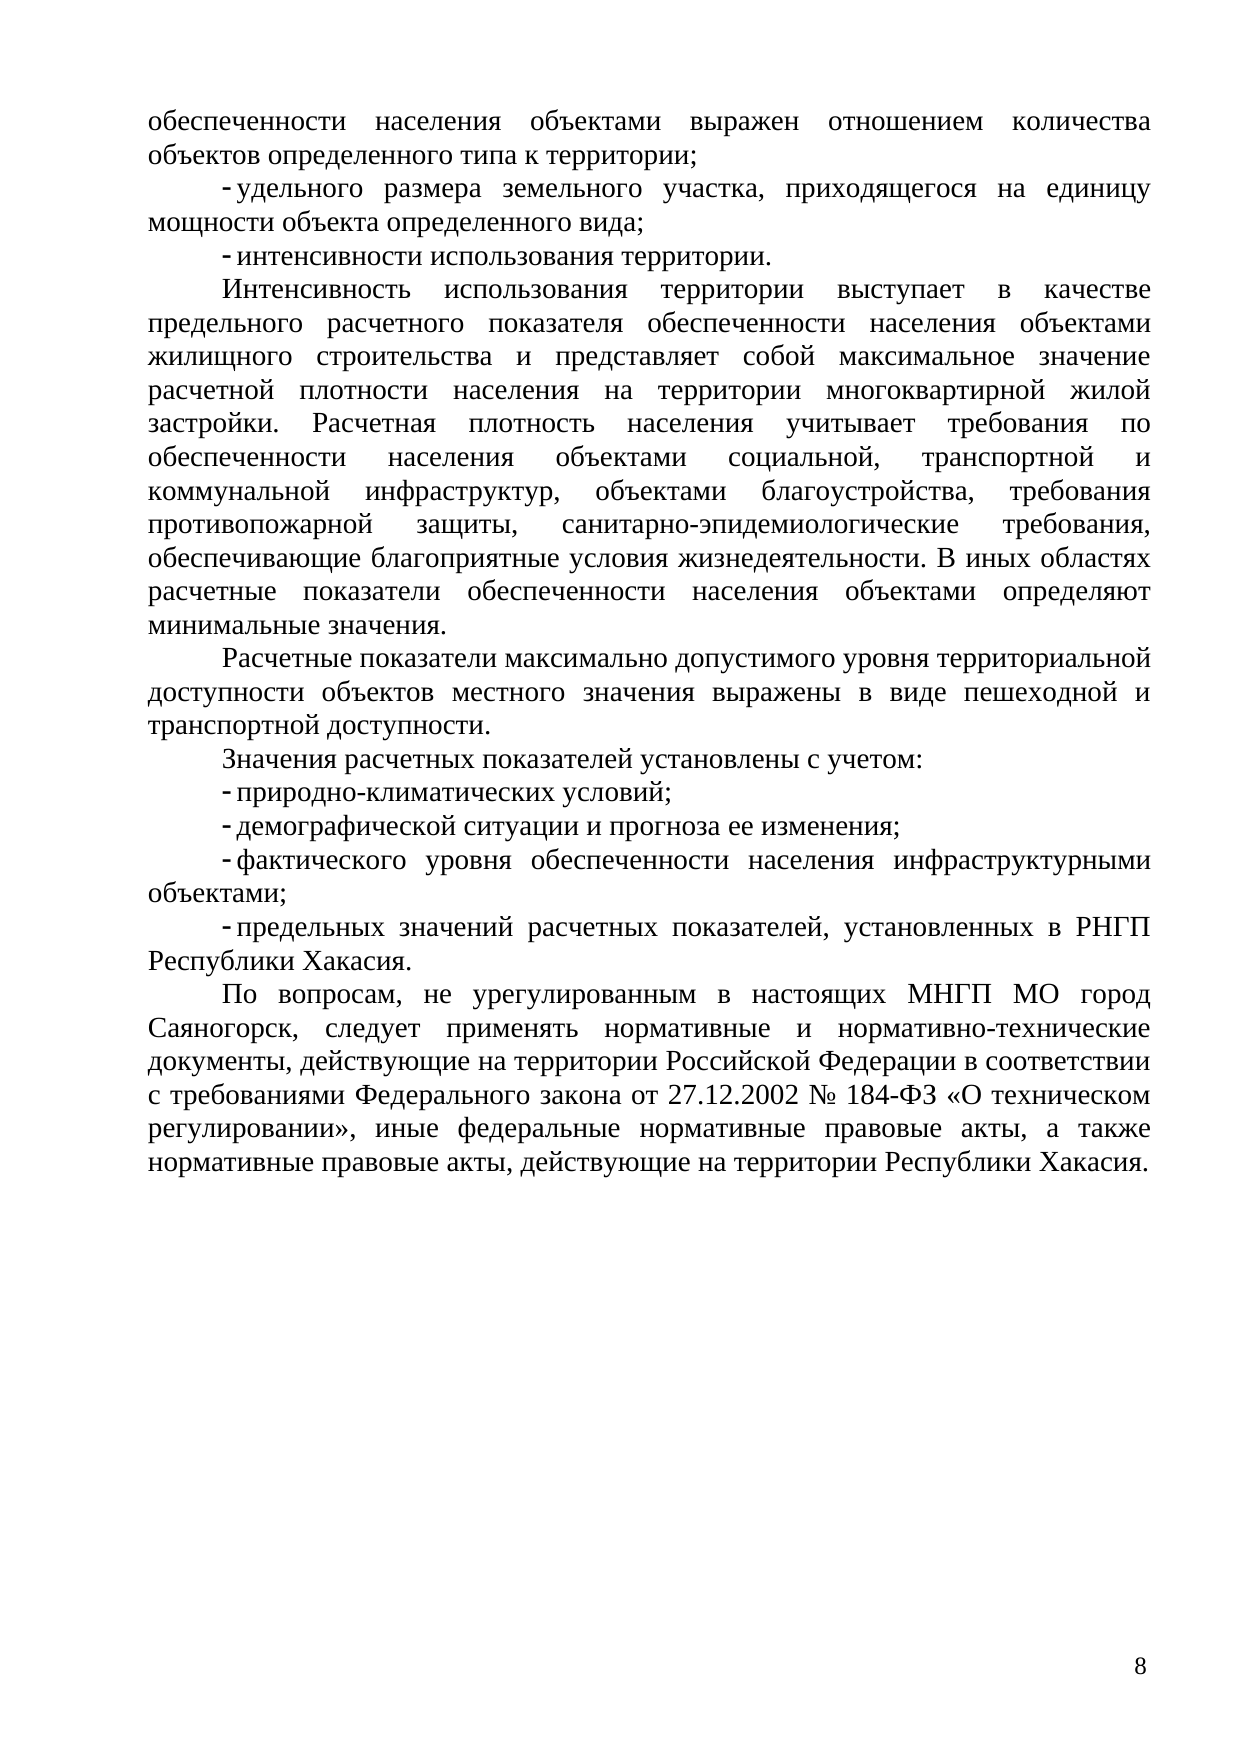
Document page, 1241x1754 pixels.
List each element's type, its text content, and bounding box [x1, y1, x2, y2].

list демографической ситуации и прогноза ее изменения; [148, 808, 1152, 842]
list удельного размера земельного участка, приходящегося на единицу мощности объекта определенного вида; [148, 171, 1152, 238]
text Интенсивность использования территории выступает в качестве предельного расчетного показателя обеспеченности населения объектами жилищного строительства и представляет собой максимальное значение расчетной плотности населения на территории многоквартирной жилой застройки. Расчетная плотность населения учитывает требования по обеспеченности населения объектами социальной, транспортной и коммунальной инфраструктур, объектами благоустройства, требования противопожарной защиты, санитарно-эпидемиологические требования, обеспечивающие благоприятные условия жизнедеятельности. В иных областях расчетные показатели обеспеченности населения объектами определяют минимальные значения. [148, 271, 1152, 640]
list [148, 103, 1152, 171]
list природно-климатических условий; [148, 774, 1152, 808]
text По вопросам, не урегулированным в настоящих МНГП МО город Саяногорск, следует применять нормативные и нормативно-технические документы, действующие на территории Российской Федерации в соответствии с требованиями Федерального закона от 27.12.2002 № 184-ФЗ «О техническом регулировании», иные федеральные нормативные правовые акты, а также нормативные правовые акты, действующие на территории Республики Хакасия. [148, 976, 1152, 1177]
text Значения расчетных показателей установлены с учетом: [148, 741, 1152, 774]
text Расчетные показатели максимально допустимого уровня территориальной доступности объектов местного значения выражены в виде пешеходной и транспортной доступности. [148, 640, 1152, 741]
list интенсивности использования территории. [148, 238, 1152, 271]
list предельных значений расчетных показателей, установленных в РНГП Республики Хакасия. [148, 909, 1152, 976]
list фактического уровня обеспеченности населения инфраструктурными объектами; [148, 842, 1152, 909]
